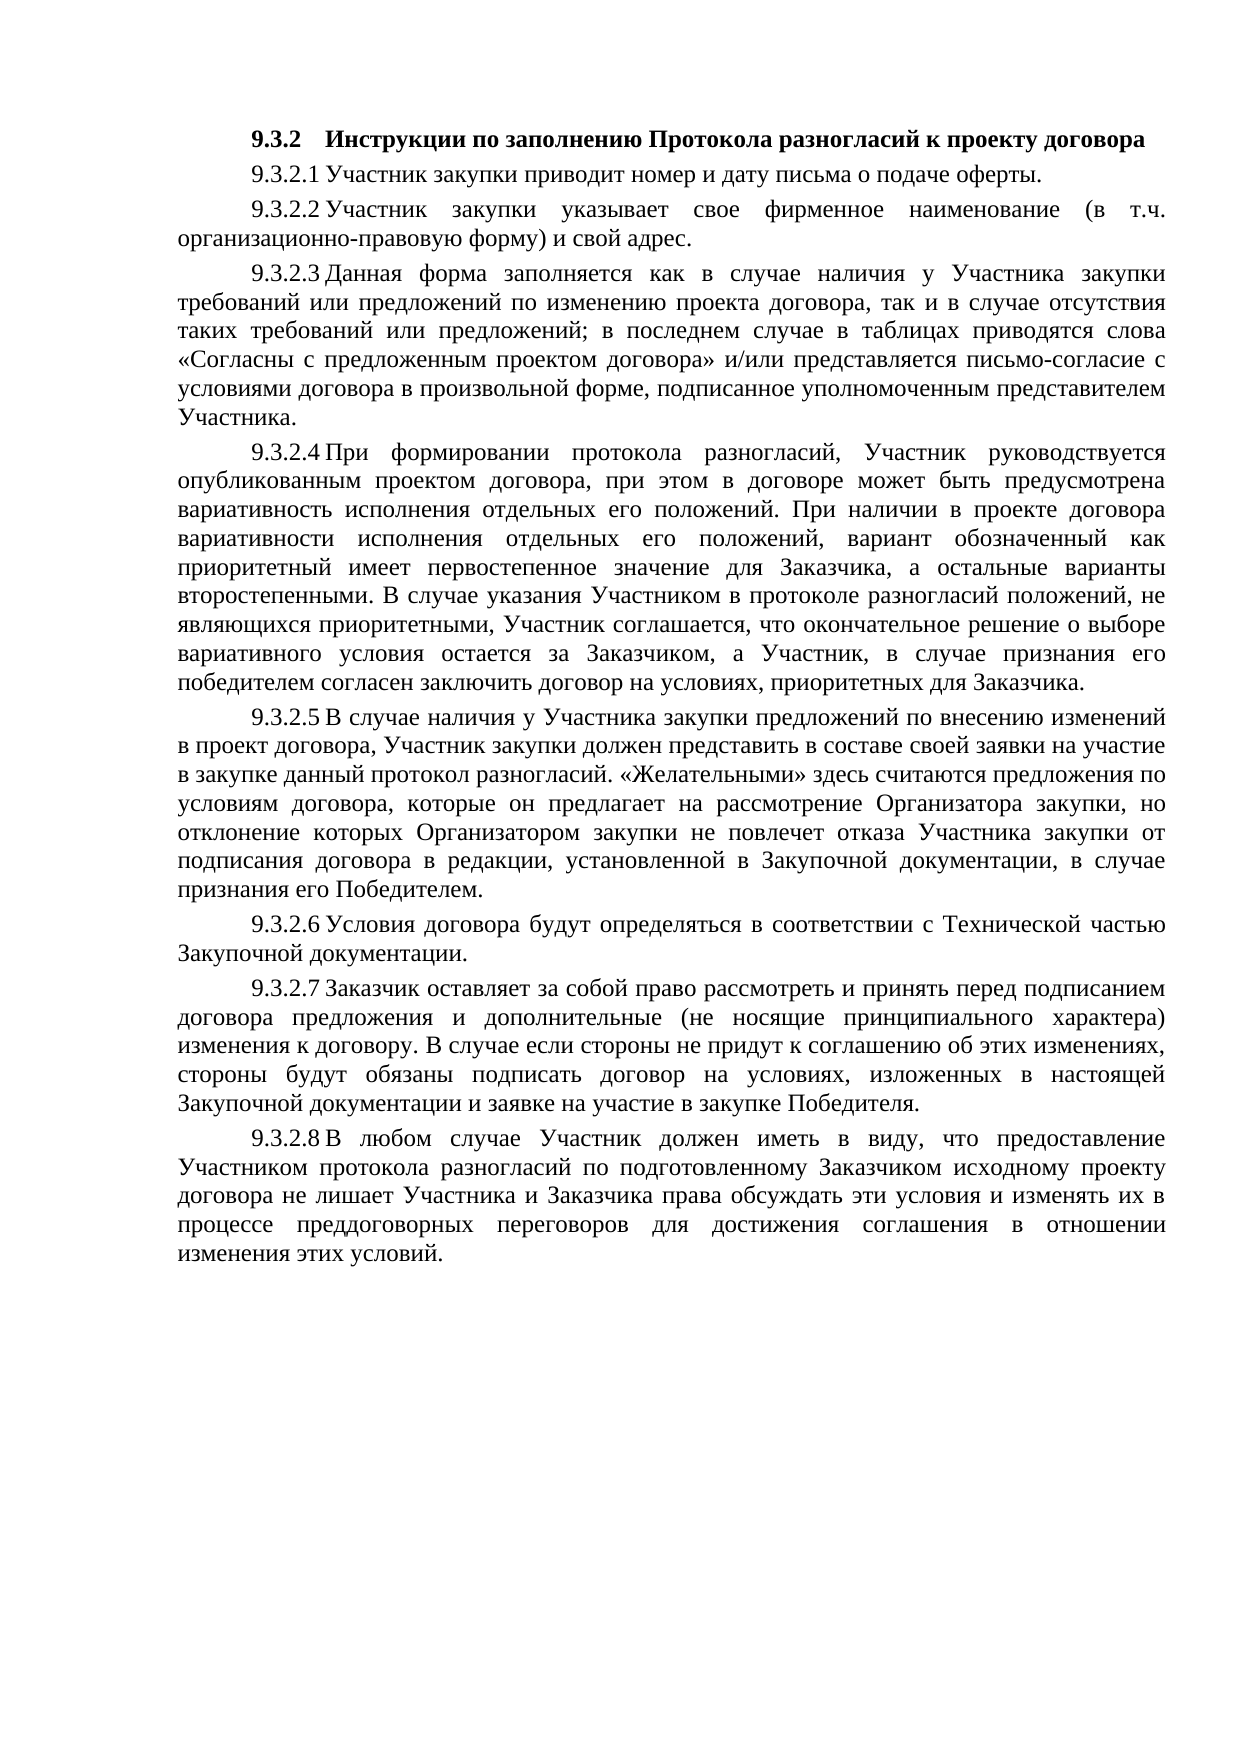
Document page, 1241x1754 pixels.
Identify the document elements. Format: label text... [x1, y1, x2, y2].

list Инструкции по заполнению Протокола разногласий к проекту договора [177, 124, 1167, 153]
list Условия договора будут определяться в соответствии с Технической частью Закупочной документации. [177, 909, 1167, 967]
list В случае наличия у Участника закупки предложений по внесению изменений в проект договора, Участник закупки должен представить в составе своей заявки на участие в закупке данный протокол разногласий. «Желательными» здесь считаются предложения по условиям договора, которые он предлагает на рассмотрение Организатора закупки, но отклонение которых Организатором закупки не повлечет отказа Участника закупки от подписания договора в редакции, установленной в Закупочной документации, в случае признания его Победителем. [177, 702, 1167, 903]
list При формировании протокола разногласий, Участник руководствуется опубликованным проектом договора, при этом в договоре может быть предусмотрена вариативность исполнения отдельных его положений. При наличии в проекте договора вариативности исполнения отдельных его положений, вариант обозначенный как приоритетный имеет первостепенное значение для Заказчика, а остальные варианты второстепенными. В случае указания Участником в протоколе разногласий положений, не являющихся приоритетными, Участник соглашается, что окончательное решение о выборе вариативного условия остается за Заказчиком, а Участник, в случае признания его победителем согласен заключить договор на условиях, приоритетных для Заказчика. [177, 437, 1167, 696]
list В любом случае Участник должен иметь в виду, что предоставление Участником протокола разногласий по подготовленному Заказчиком исходному проекту договора не лишает Участника и Заказчика права обсуждать эти условия и изменять их в процессе преддоговорных переговоров для достижения соглашения в отношении изменения этих условий. [177, 1123, 1167, 1267]
list Данная форма заполняется как в случае наличия у Участника закупки требований или предложений по изменению проекта договора, так и в случае отсутствия таких требований или предложений; в последнем случае в таблицах приводятся слова «Согласны с предложенным проектом договора» и/или представляется письмо-согласие с условиями договора в произвольной форме, подписанное уполномоченным представителем Участника. [177, 258, 1167, 431]
list Участник закупки приводит номер и дату письма о подаче оферты. [177, 159, 1167, 188]
list Участник закупки указывает свое фирменное наименование (в т.ч. организационно-правовую форму) и свой адрес. [177, 194, 1167, 252]
list Заказчик оставляет за собой право рассмотреть и принять перед подписанием договора предложения и дополнительные (не носящие принципиального характера) изменения к договору. В случае если стороны не придут к соглашению об этих изменениях, стороны будут обязаны подписать договор на условиях, изложенных в настоящей Закупочной документации и заявке на участие в закупке Победителя. [177, 973, 1167, 1117]
